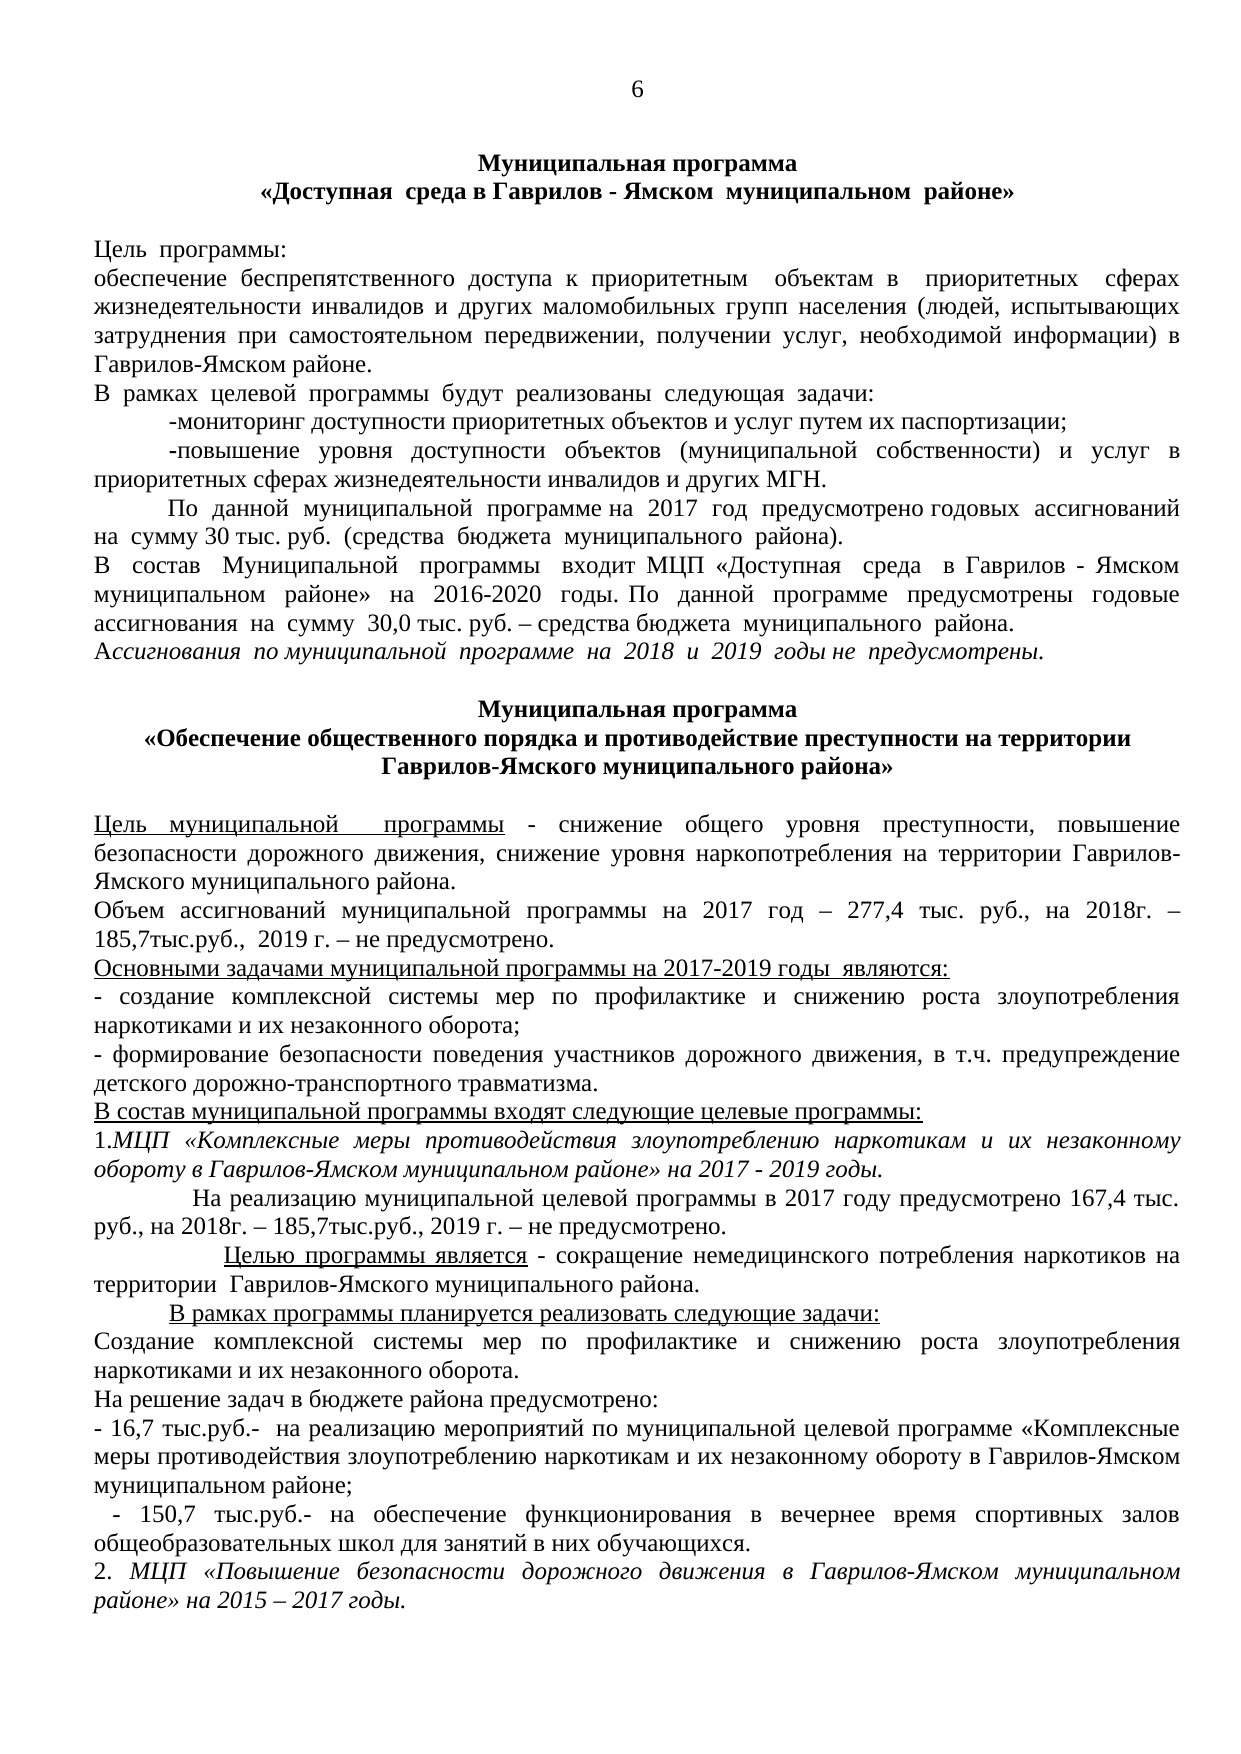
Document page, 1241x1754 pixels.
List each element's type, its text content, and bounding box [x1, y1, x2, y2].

text На реализацию муниципальной целевой программы в 2017 году предусмотрено 167,4 тыс. руб., на 2018г. – 185,7тыс.руб., 2019 г. – не предусмотрено. [94, 1183, 1181, 1240]
text - формирование безопасности поведения участников дорожного движения, в т.ч. предупреждение детского дорожно-транспортного травматизма. [94, 1039, 1181, 1096]
text 2. МЦП «Повышение безопасности дорожного движения в Гаврилов-Ямском муниципальном районе» на 2015 – 2017 годы. [94, 1556, 1181, 1614]
text Создание комплексной системы мер по профилактике и снижению роста злоупотребления наркотиками и их незаконного оборота. [94, 1326, 1181, 1384]
text Муниципальная программа [94, 148, 1181, 176]
text Объем ассигнований муниципальной программы на 2017 год – 277,4 тыс. руб., на 2018г. – 185,7тыс.руб., 2019 г. – не предусмотрено. [94, 895, 1181, 953]
text Основными задачами муниципальной программы на 2017-2019 годы являются: [94, 953, 1181, 981]
text Ассигнования по муниципальной программе на 2018 и 2019 годы не предусмотрены. [94, 636, 1181, 665]
text «Обеспечение общественного порядка и противодействие преступности на территории Гаврилов-Ямского муниципального района» [94, 723, 1181, 780]
text По данной муниципальной программе на 2017 год предусмотрено годовых ассигнований на сумму 30 тыс. руб. (средства бюджета муниципального района). [94, 493, 1181, 550]
text Целью программы является - сокращение немедицинского потребления наркотиков на территории Гаврилов-Ямского муниципального района. [94, 1240, 1181, 1298]
text «Доступная среда в Гаврилов - Ямском муниципальном районе» [94, 176, 1181, 205]
text обеспечение беспрепятственного доступа к приоритетным объектам в приоритетных сферах жизнедеятельности инвалидов и других маломобильных групп населения (людей, испытывающих затруднения при самостоятельном передвижении, получении услуг, необходимой информации) в Гаврилов-Ямском районе. [94, 263, 1181, 378]
text Цель муниципальной программы - снижение общего уровня преступности, повышение безопасности дорожного движения, снижение уровня наркопотребления на территории Гаврилов-Ямского муниципального района. [94, 809, 1181, 895]
text - создание комплексной системы мер по профилактике и снижению роста злоупотребления наркотиками и их незаконного оборота; [94, 981, 1181, 1039]
text - 16,7 тыс.руб.- на реализацию мероприятий по муниципальной целевой программе «Комплексные меры противодействия злоупотреблению наркотикам и их незаконному обороту в Гаврилов-Ямском муниципальном районе; [94, 1413, 1181, 1499]
text На решение задач в бюджете района предусмотрено: [94, 1384, 1181, 1413]
text В рамках целевой программы будут реализованы следующая задачи: [94, 378, 1181, 406]
text Муниципальная программа [94, 694, 1181, 723]
text Цель программы: [94, 234, 1181, 263]
text 1.МЦП «Комплексные меры противодействия злоупотреблению наркотикам и их незаконному обороту в Гаврилов-Ямском муниципальном районе» на 2017 - 2019 годы. [94, 1125, 1181, 1183]
text - 150,7 тыс.руб.- на обеспечение функционирования в вечернее время спортивных залов общеобразовательных школ для занятий в них обучающихся. [94, 1499, 1181, 1556]
text -мониторинг доступности приоритетных объектов и услуг путем их паспортизации; [94, 406, 1181, 435]
text В состав муниципальной программы входят следующие целевые программы: [94, 1096, 1181, 1125]
text В рамках программы планируется реализовать следующие задачи: [94, 1298, 1181, 1326]
text -повышение уровня доступности объектов (муниципальной собственности) и услуг в приоритетных сферах жизнедеятельности инвалидов и других МГН. [94, 435, 1181, 493]
text В состав Муниципальной программы входит МЦП «Доступная среда в Гаврилов - Ямском муниципальном районе» на 2016-2020 годы. По данной программе предусмотрены годовые ассигнования на сумму 30,0 тыс. руб. – средства бюджета муниципального района. [94, 550, 1181, 636]
